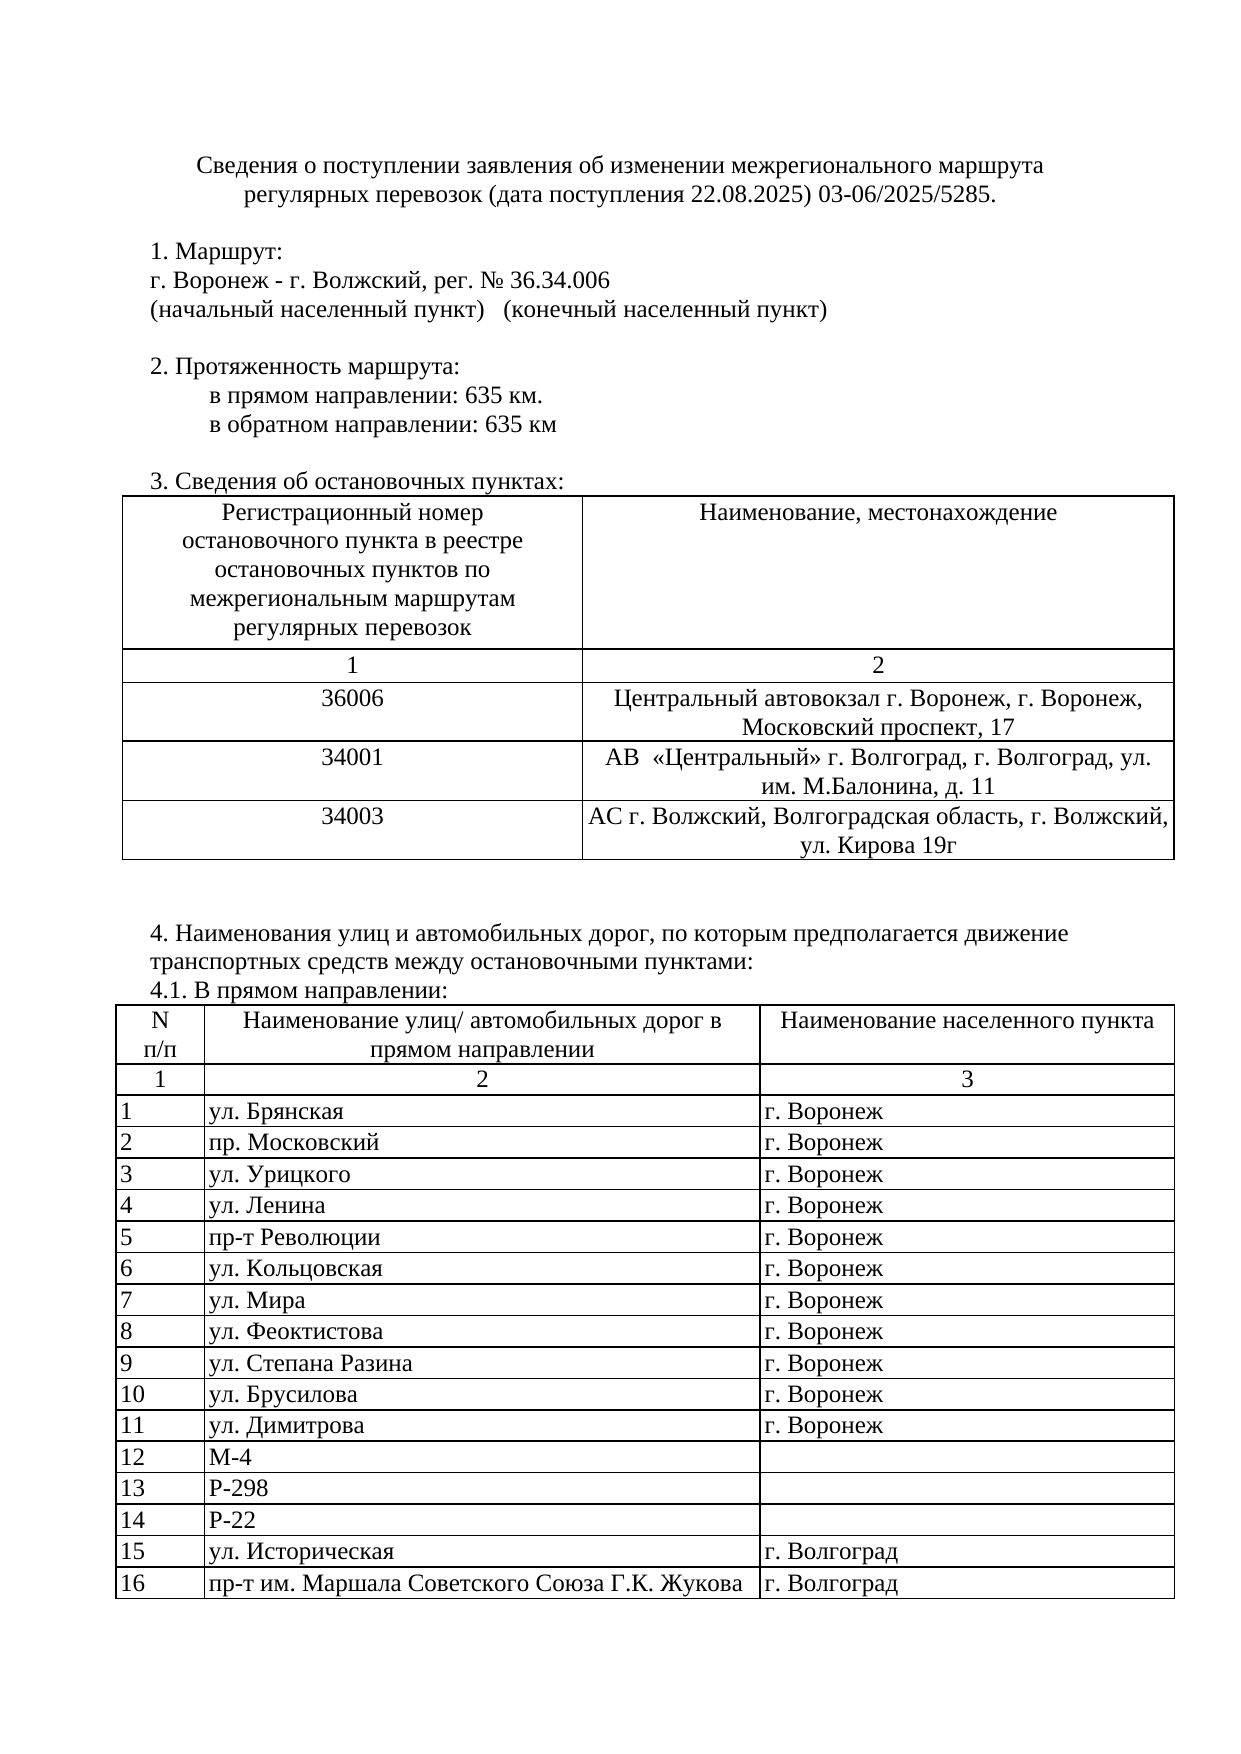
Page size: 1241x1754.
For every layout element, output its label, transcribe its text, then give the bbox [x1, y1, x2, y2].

table_cell пр-т им. Маршала Советского Союза Г.К. Жукова [205, 1568, 759, 1598]
table_cell [761, 1442, 1174, 1472]
table_cell ул. Димитрова [205, 1411, 759, 1440]
table_cell 1 [117, 1096, 204, 1126]
table_cell 14 [117, 1505, 204, 1535]
table_cell 2 [583, 650, 1173, 681]
table_cell АВ «Центральный» г. Волгоград, г. Волгоград, ул. им. М.Балонина, д. 11 [583, 742, 1173, 799]
text 4.1. В прямом направлении: [150, 975, 1090, 1004]
table_cell 8 [117, 1316, 204, 1346]
table_cell ул. Степана Разина [205, 1348, 759, 1377]
text в обратном направлении: 635 км [150, 409, 1090, 437]
table_cell АС г. Волжский, Волгоградская область, г. Волжский, ул. Кирова 19г [583, 801, 1173, 858]
table_cell ул. Историческая [205, 1536, 759, 1566]
table_cell 4 [117, 1190, 204, 1220]
table_cell г. Волгоград [761, 1536, 1174, 1566]
table_cell 10 [117, 1379, 204, 1409]
table_cell ул. Урицкого [205, 1159, 759, 1189]
table_cell г. Воронеж [761, 1348, 1174, 1377]
table_cell 2 [117, 1127, 204, 1157]
table_cell 2 [205, 1065, 759, 1094]
table_header N п/п [117, 1006, 204, 1063]
table_cell 15 [117, 1536, 204, 1566]
table_cell ул. Ленина [205, 1190, 759, 1220]
table_header Регистрационный номер остановочного пункта в реестре остановочных пунктов по межрегиональным маршрутам регулярных перевозок [123, 497, 582, 648]
table_cell г. Воронеж [761, 1096, 1174, 1126]
table_cell 34003 [123, 801, 582, 858]
table_cell ул. Брянская [205, 1096, 759, 1126]
table_cell 9 [117, 1348, 204, 1377]
table_cell [761, 1473, 1174, 1503]
text 3. Сведения об остановочных пунктах: [150, 466, 1090, 495]
table_cell М-4 [205, 1442, 759, 1472]
table_cell 1 [123, 650, 582, 681]
table_cell 16 [117, 1568, 204, 1598]
table_cell г. Волгоград [761, 1568, 1174, 1598]
table_cell 11 [117, 1411, 204, 1440]
table_cell 6 [117, 1253, 204, 1283]
text Сведения о поступлении заявления об изменении межрегионального маршрута регулярных перевозок (дата поступления 22.08.2025) 03-06/2025/5285. [150, 150, 1090, 207]
table_cell г. Воронеж [761, 1379, 1174, 1409]
table_cell 7 [117, 1285, 204, 1314]
table_cell г. Воронеж [761, 1127, 1174, 1157]
table_cell Центральный автовокзал г. Воронеж, г. Воронеж, Московский проспект, 17 [583, 683, 1173, 740]
table_cell г. Воронеж [761, 1190, 1174, 1220]
table_cell [761, 1505, 1174, 1535]
table_cell г. Воронеж [761, 1285, 1174, 1314]
text 2. Протяженность маршрута: [150, 351, 1090, 380]
table_header Наименование населенного пункта [761, 1006, 1174, 1063]
text г. Воронеж - г. Волжский, рег. № 36.34.006 [150, 265, 1090, 294]
table_cell 13 [117, 1473, 204, 1503]
table_cell ул. Мира [205, 1285, 759, 1314]
text (начальный населенный пункт) (конечный населенный пункт) [150, 294, 1090, 322]
table_cell пр. Московский [205, 1127, 759, 1157]
table_cell ул. Брусилова [205, 1379, 759, 1409]
table_cell пр-т Революции [205, 1222, 759, 1252]
table_cell г. Воронеж [761, 1316, 1174, 1346]
table_cell г. Воронеж [761, 1222, 1174, 1252]
table_cell г. Воронеж [761, 1159, 1174, 1189]
table_cell 5 [117, 1222, 204, 1252]
table_cell 34001 [123, 742, 582, 799]
table_cell 3 [761, 1065, 1174, 1094]
table_header Наименование улиц/ автомобильных дорог в прямом направлении [205, 1006, 759, 1063]
table_cell 1 [117, 1065, 204, 1094]
table_header Наименование, местонахождение [583, 497, 1173, 648]
table_cell 3 [117, 1159, 204, 1189]
text в прямом направлении: 635 км. [150, 380, 1090, 409]
table_cell ул. Кольцовская [205, 1253, 759, 1283]
table_cell ул. Феоктистова [205, 1316, 759, 1346]
table_cell 36006 [123, 683, 582, 740]
table_cell Р-22 [205, 1505, 759, 1535]
table_cell 12 [117, 1442, 204, 1472]
text 1. Маршрут: [150, 236, 1090, 265]
table_cell Р-298 [205, 1473, 759, 1503]
text 4. Наименования улиц и автомобильных дорог, по которым предполагается движение транспортных средств между остановочными пунктами: [150, 918, 1090, 975]
table_cell г. Воронеж [761, 1411, 1174, 1440]
table_cell г. Воронеж [761, 1253, 1174, 1283]
